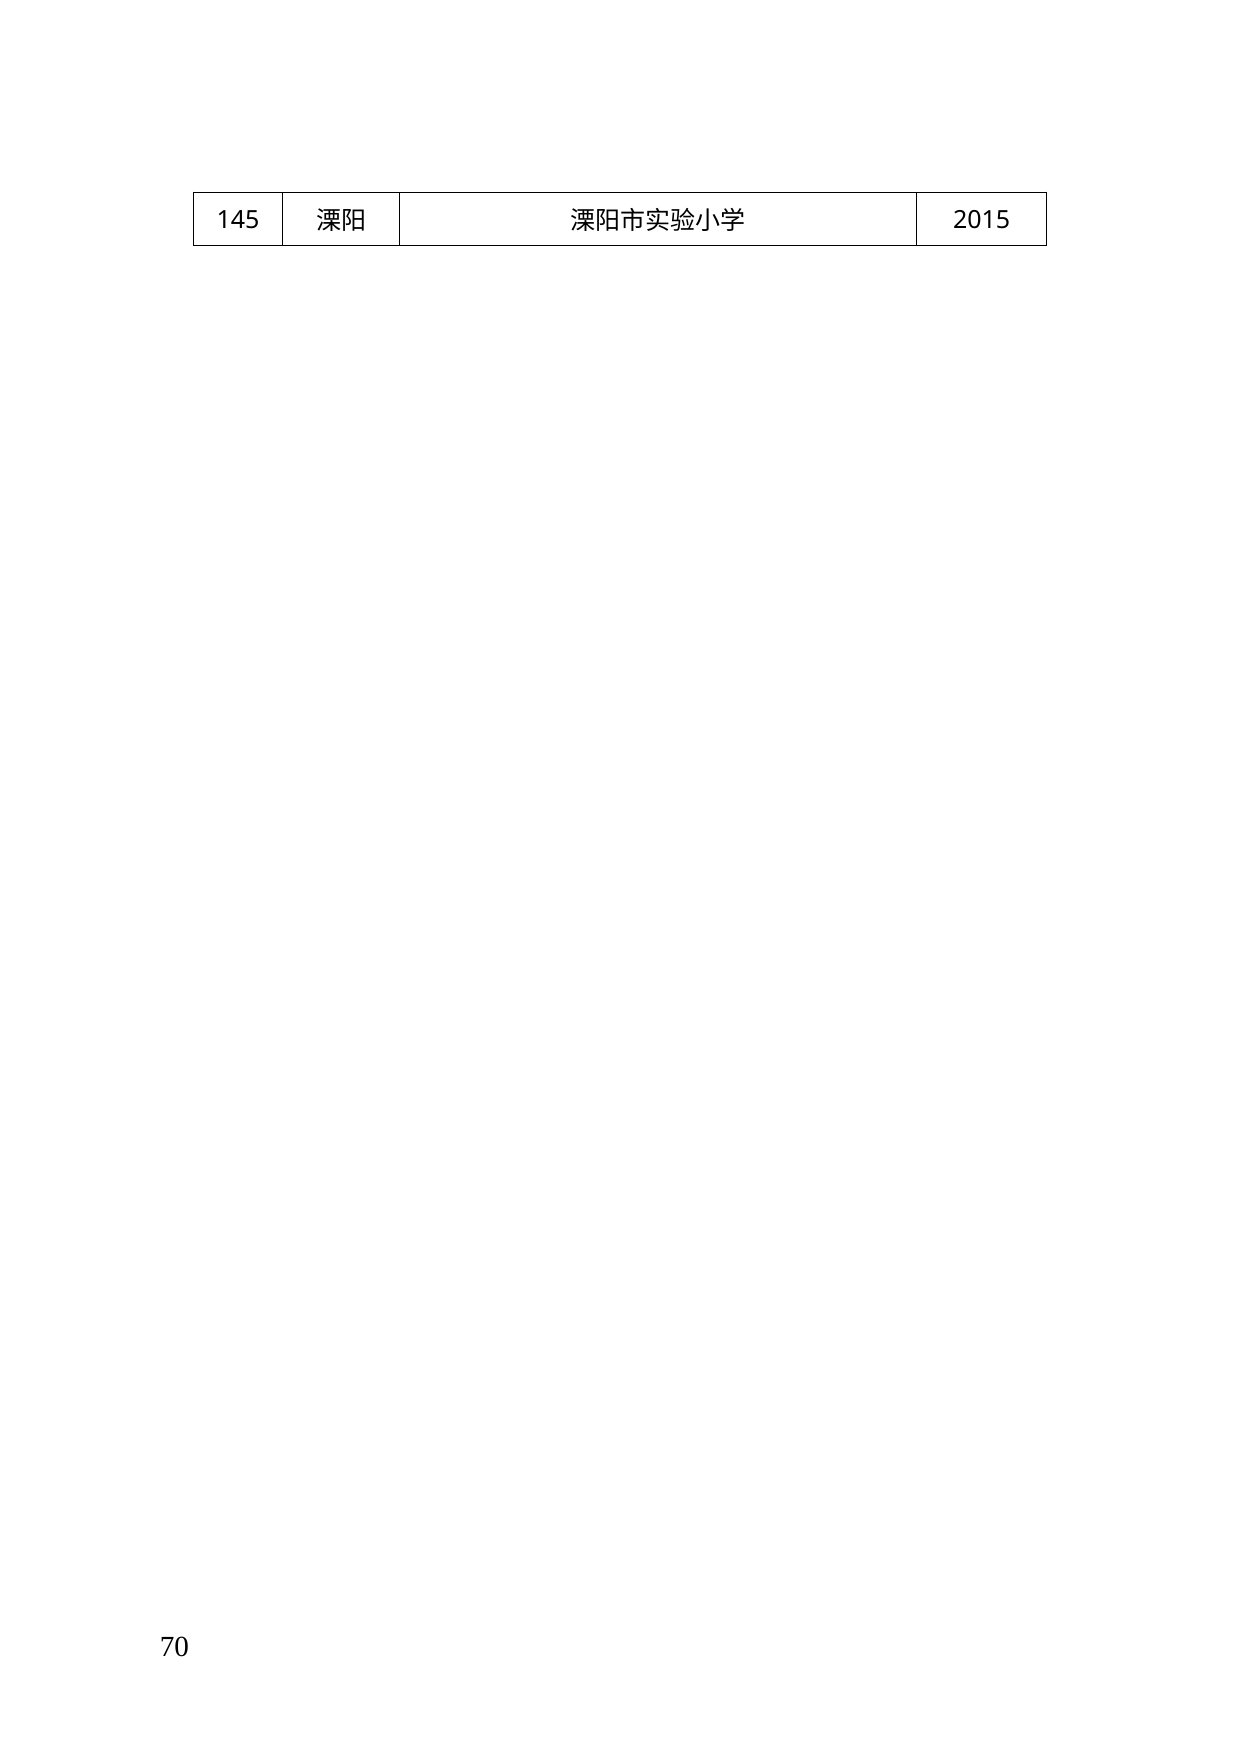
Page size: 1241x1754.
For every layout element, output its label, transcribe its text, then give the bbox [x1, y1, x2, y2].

table_cell 溧阳市实验小学 [400, 193, 916, 245]
table_cell 2015 [917, 193, 1046, 245]
table_cell 145 [194, 193, 282, 245]
table_cell 溧阳 [283, 193, 399, 245]
